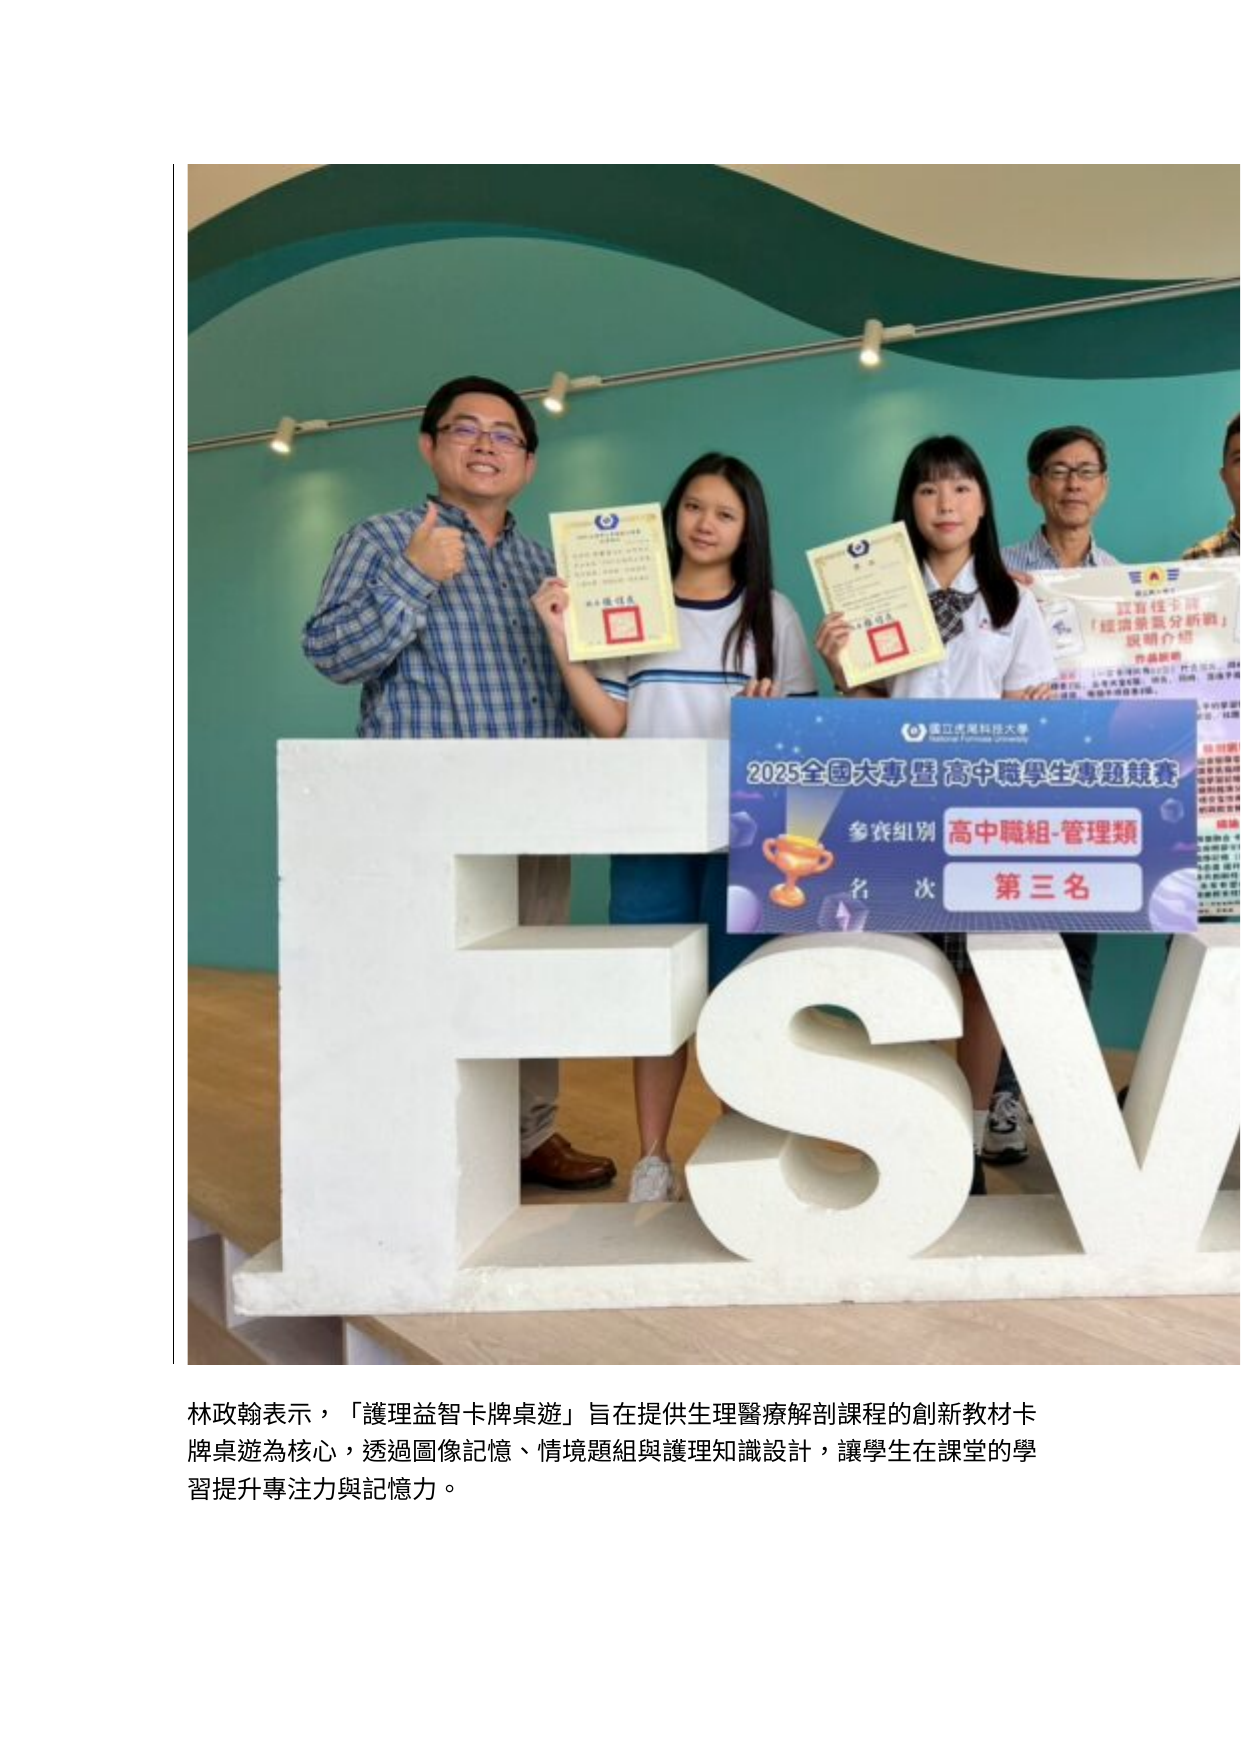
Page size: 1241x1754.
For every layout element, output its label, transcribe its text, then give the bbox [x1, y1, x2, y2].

text 林政翰表示，「護理益智卡牌桌遊」旨在提供生理醫療解剖課程的創新教材卡牌桌遊為核心，透過圖像記憶、情境題組與護理知識設計，讓學生在課堂的學習提升專注力與記憶力。 [187, 1394, 1053, 1506]
picture [187, 164, 1241, 1365]
